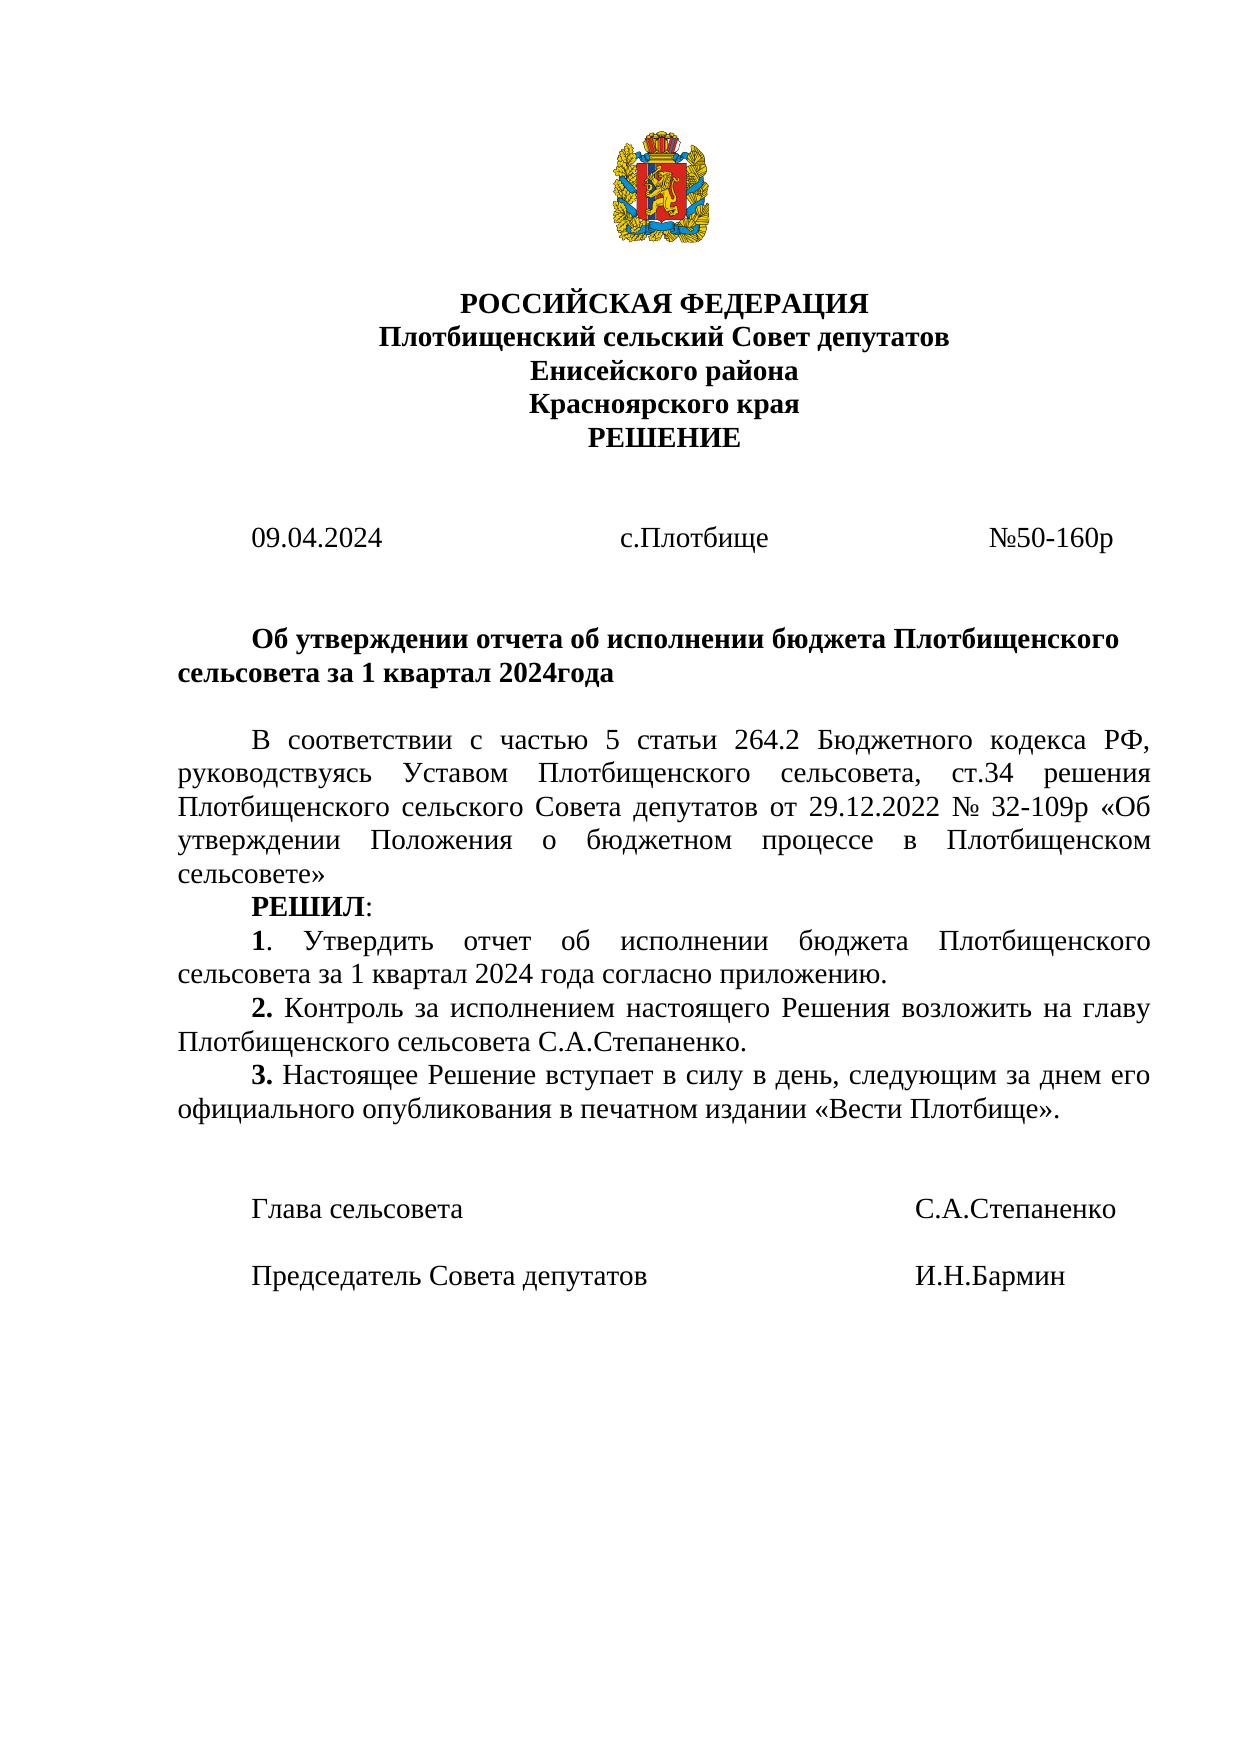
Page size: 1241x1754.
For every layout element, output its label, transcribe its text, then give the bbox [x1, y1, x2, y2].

text 3. Настоящее Решение вступает в силу в день, следующим за днем его официального опубликования в печатном издании «Вести Плотбище». [177, 1057, 1152, 1124]
text Об утверждении отчета об исполнении бюджета Плотбищенского сельсовета за 1 квартал 2024года [177, 621, 1152, 688]
text Глава сельсовета С.А.Степаненко [177, 1191, 1152, 1225]
text Плотбищенский сельский Совет депутатов [177, 319, 1152, 353]
text 09.04.2024 с.Плотбище №50-160р [177, 521, 1152, 554]
text РЕШИЛ: [177, 889, 1152, 923]
text Красноярского края [177, 386, 1152, 420]
text 2. Контроль за исполнением настоящего Решения возложить на главу Плотбищенского сельсовета С.А.Степаненко. [177, 990, 1152, 1057]
text РЕШЕНИЕ [177, 420, 1152, 453]
text РОССИЙСКАЯ ФЕДЕРАЦИЯ [177, 286, 1152, 319]
text Енисейского района [177, 353, 1152, 386]
picture [612, 131, 710, 243]
text В соответствии с частью 5 статьи 264.2 Бюджетного кодекса РФ, руководствуясь Уставом Плотбищенского сельсовета, ст.34 решения Плотбищенского сельского Совета депутатов от 29.12.2022 № 32-109р «Об утверждении Положения о бюджетном процессе в Плотбищенском сельсовете» [177, 722, 1152, 889]
text Председатель Совета депутатов И.Н.Бармин [177, 1258, 1152, 1292]
text 1. Утвердить отчет об исполнении бюджета Плотбищенского сельсовета за 1 квартал 2024 года согласно приложению. [177, 923, 1152, 990]
